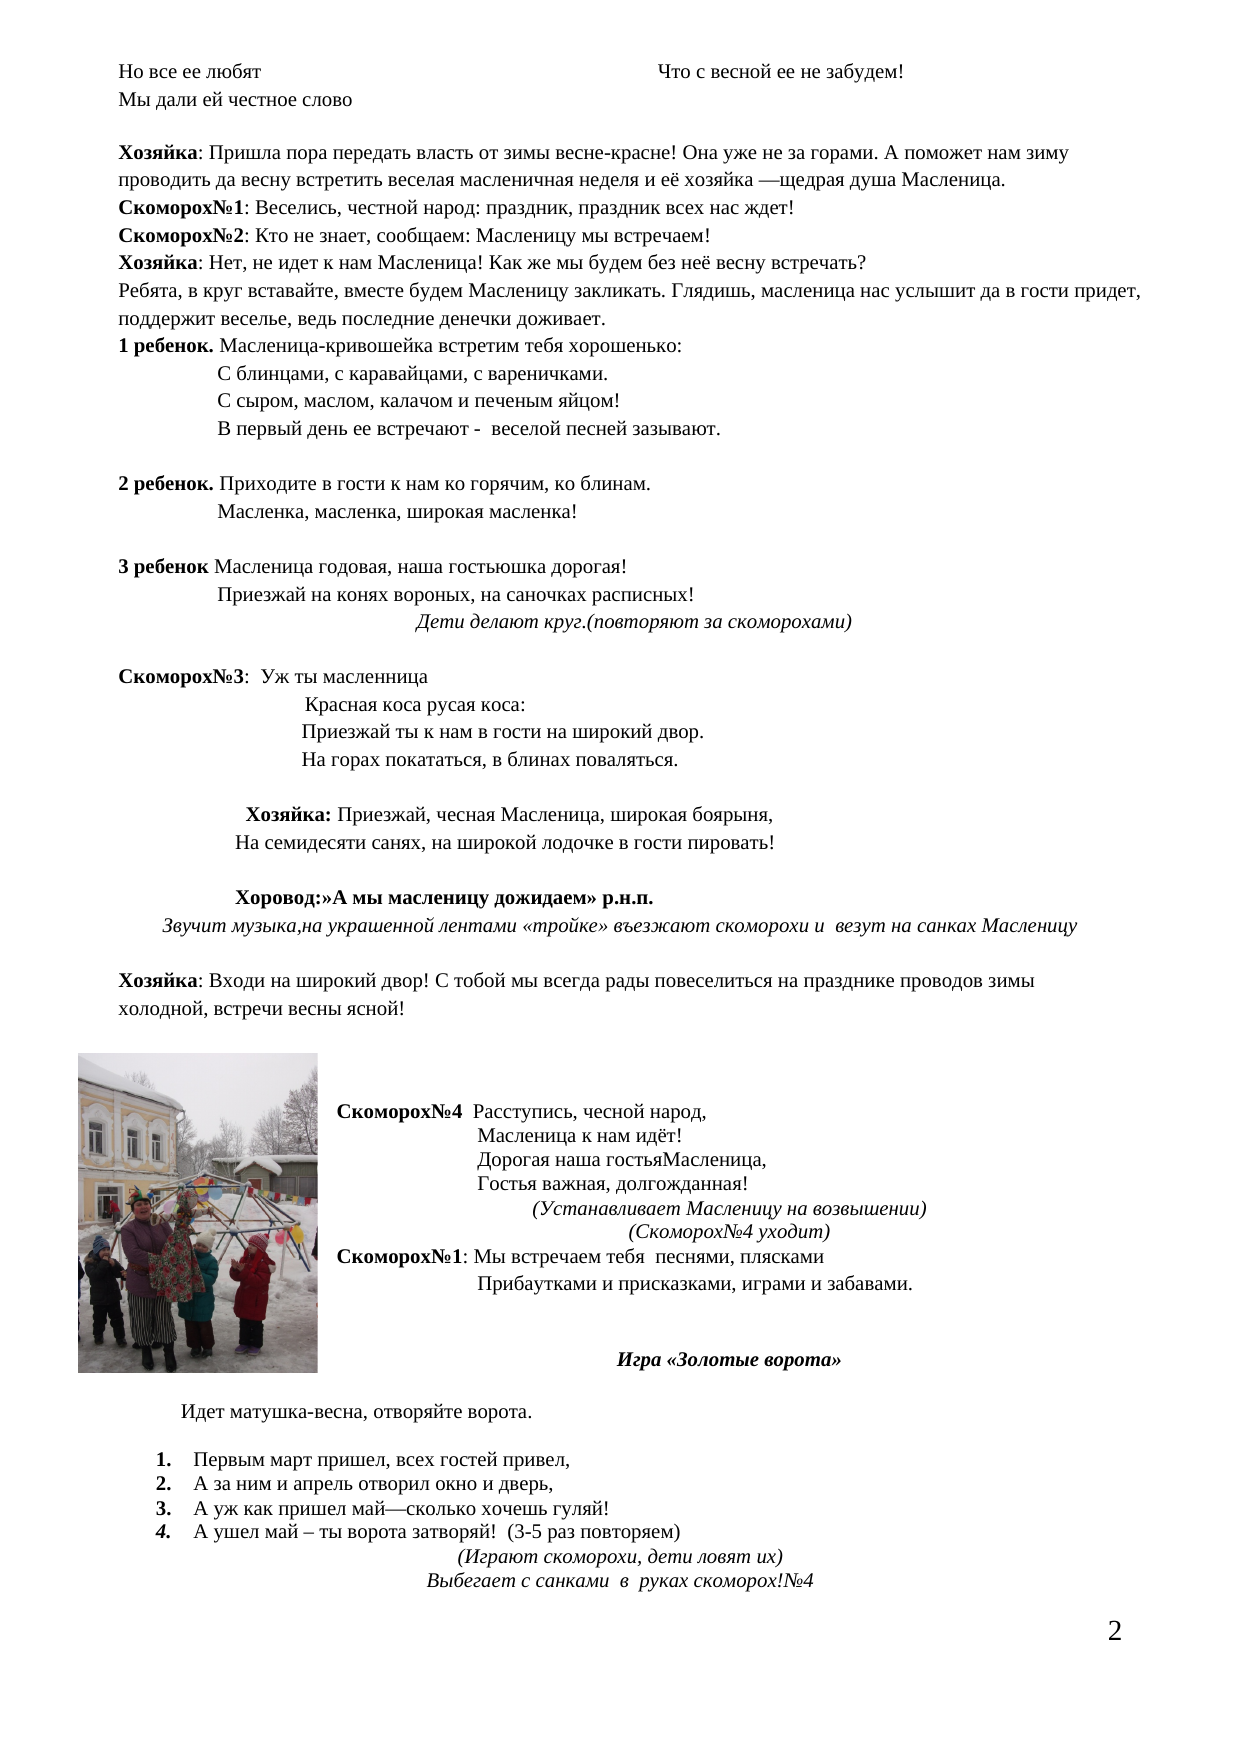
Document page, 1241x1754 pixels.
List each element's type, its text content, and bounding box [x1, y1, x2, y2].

text Выбегает с санками в руках скоморох!№4 [118, 1568, 1122, 1592]
text На горах покататься, в блинах поваляться. [118, 747, 1151, 771]
subtitle Игра «Золотые ворота» [318, 1347, 1122, 1371]
text Хоровод:»А мы масленицу дожидаем» р.н.п. [118, 885, 1151, 909]
text Хозяйка: Нет, не идет к нам Масленица! Как же мы будем без неё весну встречать? [118, 250, 1122, 274]
text Скоморох№2: Кто не знает, сообщаем: Масленицу мы встречаем! [118, 223, 1122, 247]
text 1 ребенок. Масленица-кривошейка встретим тебя хорошенько: [118, 333, 1122, 357]
picture [78, 1053, 318, 1373]
text Хозяйка: Пришла пора передать власть от зимы весне-красне! Она уже не за горами. А поможет нам зиму проводить да весну встретить веселая масленичная неделя и её хозяйка —щедрая душа Масленица. [118, 140, 1122, 191]
text 3 ребенок Масленица годовая, наша гостьюшка дорогая! Приезжай на конях вороных, на саночках расписных! [118, 554, 1122, 606]
text Масленка, масленка, широкая масленка! [118, 499, 1122, 523]
text Приезжай ты к нам в гости на широкий двор. [118, 719, 1151, 743]
text Гостья важная, долгожданная! [318, 1171, 1122, 1195]
text Хозяйка: Приезжай, чесная Масленица, широкая боярыня, [118, 802, 1151, 826]
list Первым март пришел, всех гостей привел, [156, 1447, 1122, 1471]
text Но все ее любят [118, 59, 583, 83]
text Хозяйка: Входи на широкий двор! С тобой мы всегда рады повеселиться на празднике проводов зимы холодной, встречи весны ясной! [118, 968, 1122, 1019]
text (Играют скоморохи, дети ловят их) [118, 1543, 1122, 1568]
list А за ним и апрель отворил окно и дверь, [156, 1471, 1122, 1495]
text Красная коса русая коса: [268, 692, 1151, 716]
text Масленица к нам идёт! [318, 1123, 1122, 1147]
text (Скоморох№4 уходит) [318, 1219, 1122, 1243]
text На семидесяти санях, на широкой лодочке в гости пировать! [118, 830, 1151, 854]
text Идет матушка-весна, отворяйте ворота. [118, 1399, 1122, 1423]
text С блинцами, с каравайцами, с вареничками. [118, 361, 1122, 385]
text Скоморох№1: Мы встречаем тебя песнями, плясками [318, 1243, 1122, 1268]
text (Устанавливает Масленицу на возвышении) [318, 1195, 1122, 1219]
text Ребята, в круг вставайте, вместе будем Масленицу закликать. Глядишь, масленица нас услышит да в гости придет, поддержит веселье, ведь последние денечки доживает. [118, 278, 1151, 329]
text Что с весной ее не забудем! [658, 59, 1122, 83]
text В первый день ее встречают - веселой песней зазывают. [118, 416, 1122, 440]
text Скоморох№4 Расступись, чесной народ, [318, 1099, 1122, 1123]
list А ушел май – ты ворота затворяй! (3-5 раз повторяем) [156, 1519, 1122, 1543]
text Дорогая наша гостьяМасленица, [318, 1147, 1122, 1171]
text 2 ребенок. Приходите в гости к нам ко горячим, ко блинам. [118, 471, 1122, 495]
list А уж как пришел май—сколько хочешь гуляй! [156, 1495, 1122, 1519]
text Скоморох№3: Уж ты масленница [118, 664, 1151, 688]
text Прибаутками и присказками, играми и забавами. [318, 1271, 1122, 1295]
text Звучит музыка,на украшенной лентами «тройке» въезжают скоморохи и везут на санках Масленицу [118, 913, 1122, 937]
text Скоморох№1: Веселись, честной народ: праздник, праздник всех нас ждет! [118, 195, 1122, 219]
text Мы дали ей честное слово [118, 87, 583, 111]
text Дети делают круг.(повторяют за скоморохами) [118, 609, 1151, 633]
text С сыром, маслом, калачом и печеным яйцом! [118, 388, 1122, 412]
